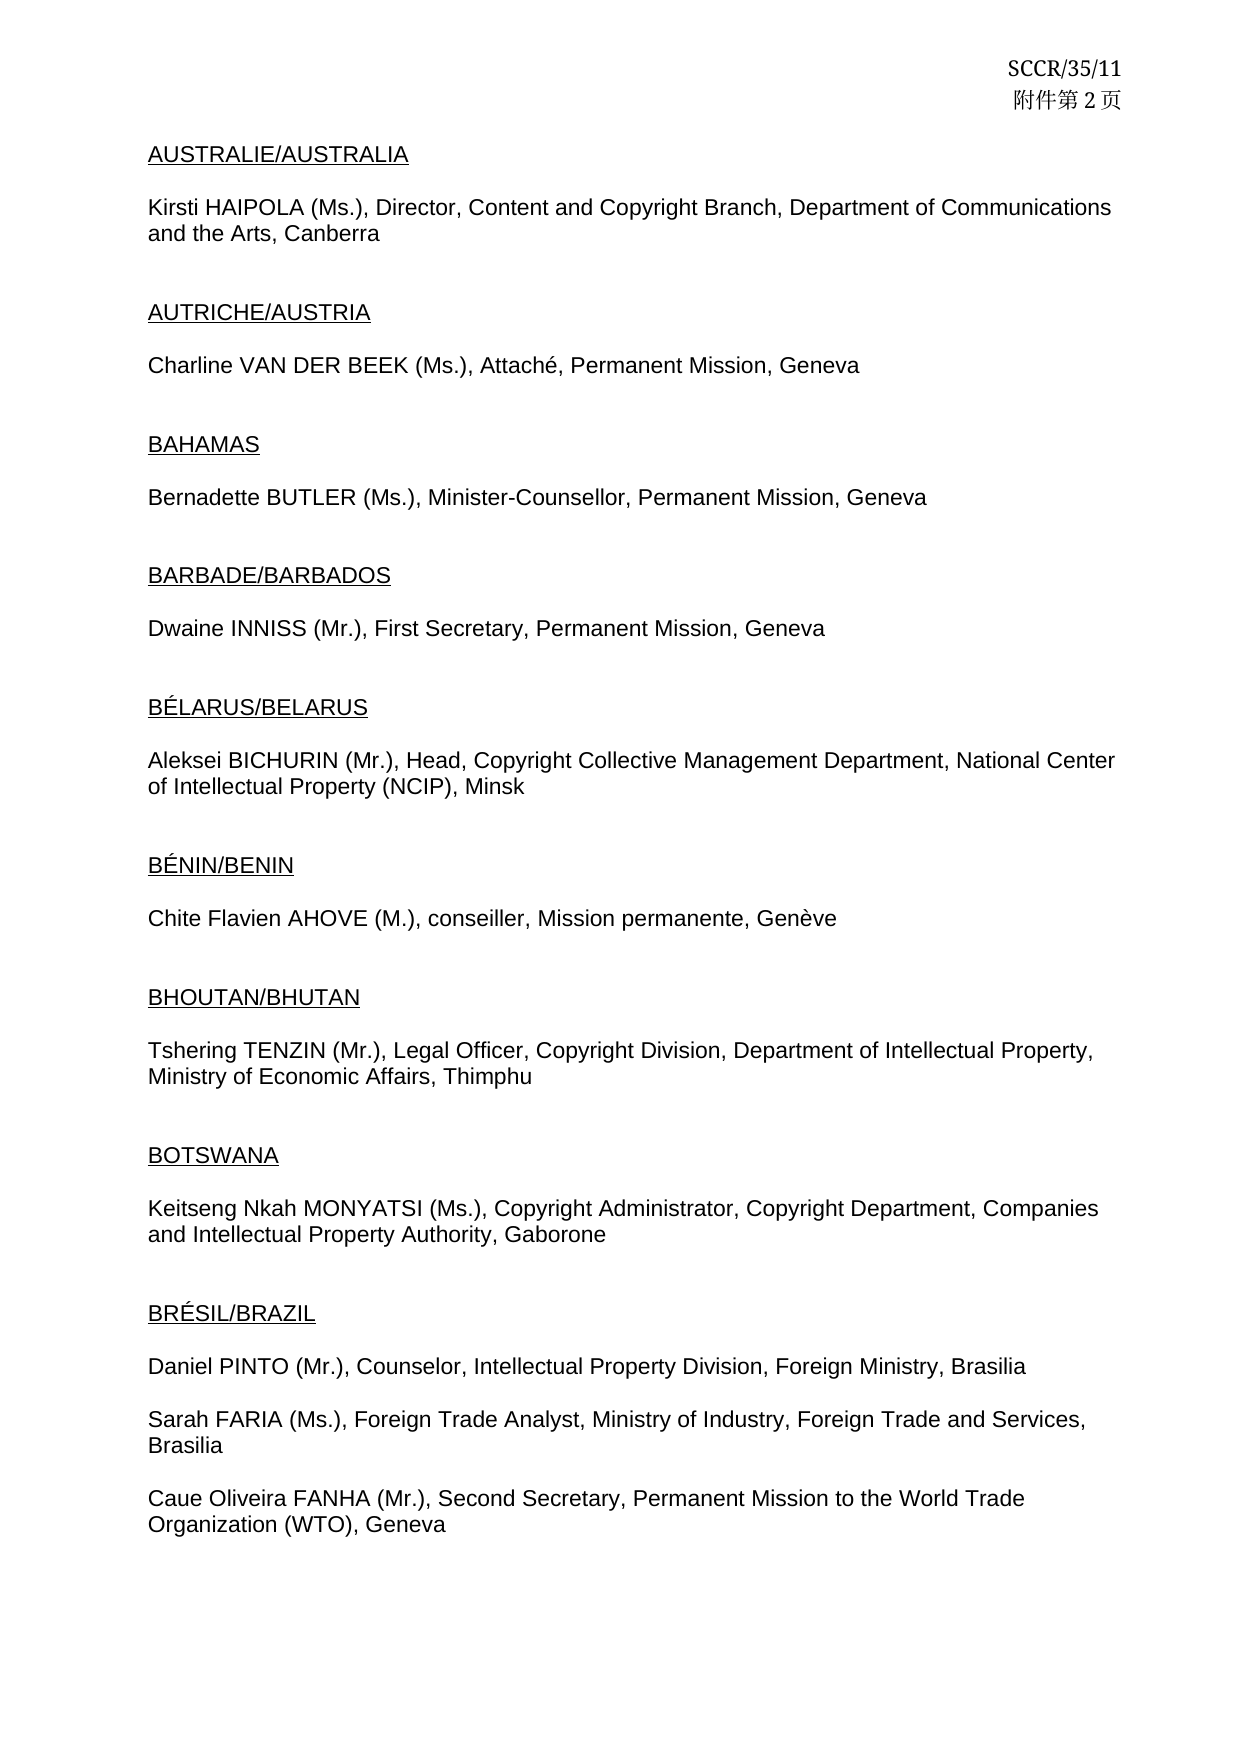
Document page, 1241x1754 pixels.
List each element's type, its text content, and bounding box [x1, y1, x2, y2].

text BAHAMAS [148, 431, 1122, 457]
text Caue Oliveira FANHA (Mr.), Second Secretary, Permanent Mission to the World Trade Organization (WTO), Geneva [148, 1485, 1122, 1538]
text Charline VAN DER BEEK (Ms.), Attaché, Permanent Mission, Geneva [148, 352, 1122, 378]
text BÉNIN/BENIN [148, 852, 1122, 879]
text Aleksei BICHURIN (Mr.), Head, Copyright Collective Management Department, National Center of Intellectual Property (NCIP), Minsk [148, 747, 1122, 800]
text BÉLARUS/BELARUS [148, 694, 1122, 721]
text Tshering TENZIN (Mr.), Legal Officer, Copyright Division, Department of Intellectual Property, Ministry of Economic Affairs, Thimphu [148, 1037, 1122, 1089]
text Kirsti HAIPOLA (Ms.), Director, Content and Copyright Branch, Department of Communications and the Arts, Canberra [148, 193, 1122, 246]
text AUTRICHE/AUSTRIA [148, 299, 1122, 325]
text Chite Flavien AHOVE (M.), conseiller, Mission permanente, Genève [148, 905, 1122, 931]
text Bernadette BUTLER (Ms.), Minister-Counsellor, Permanent Mission, Geneva [148, 483, 1122, 510]
text BHOUTAN/BHUTAN [148, 984, 1122, 1011]
text Dwaine INNISS (Mr.), First Secretary, Permanent Mission, Geneva [148, 615, 1122, 642]
text AUSTRALIE/AUSTRALIA [148, 141, 1122, 167]
text BRÉSIL/BRAZIL [148, 1300, 1122, 1327]
text BOTSWANA [148, 1142, 1122, 1169]
text BARBADE/BARBADOS [148, 562, 1122, 589]
text Daniel PINTO (Mr.), Counselor, Intellectual Property Division, Foreign Ministry, Brasilia [148, 1353, 1122, 1379]
text Sarah FARIA (Ms.), Foreign Trade Analyst, Ministry of Industry, Foreign Trade and Services, Brasilia [148, 1406, 1122, 1458]
text Keitseng Nkah MONYATSI (Ms.), Copyright Administrator, Copyright Department, Companies and Intellectual Property Authority, Gaborone [148, 1195, 1122, 1248]
